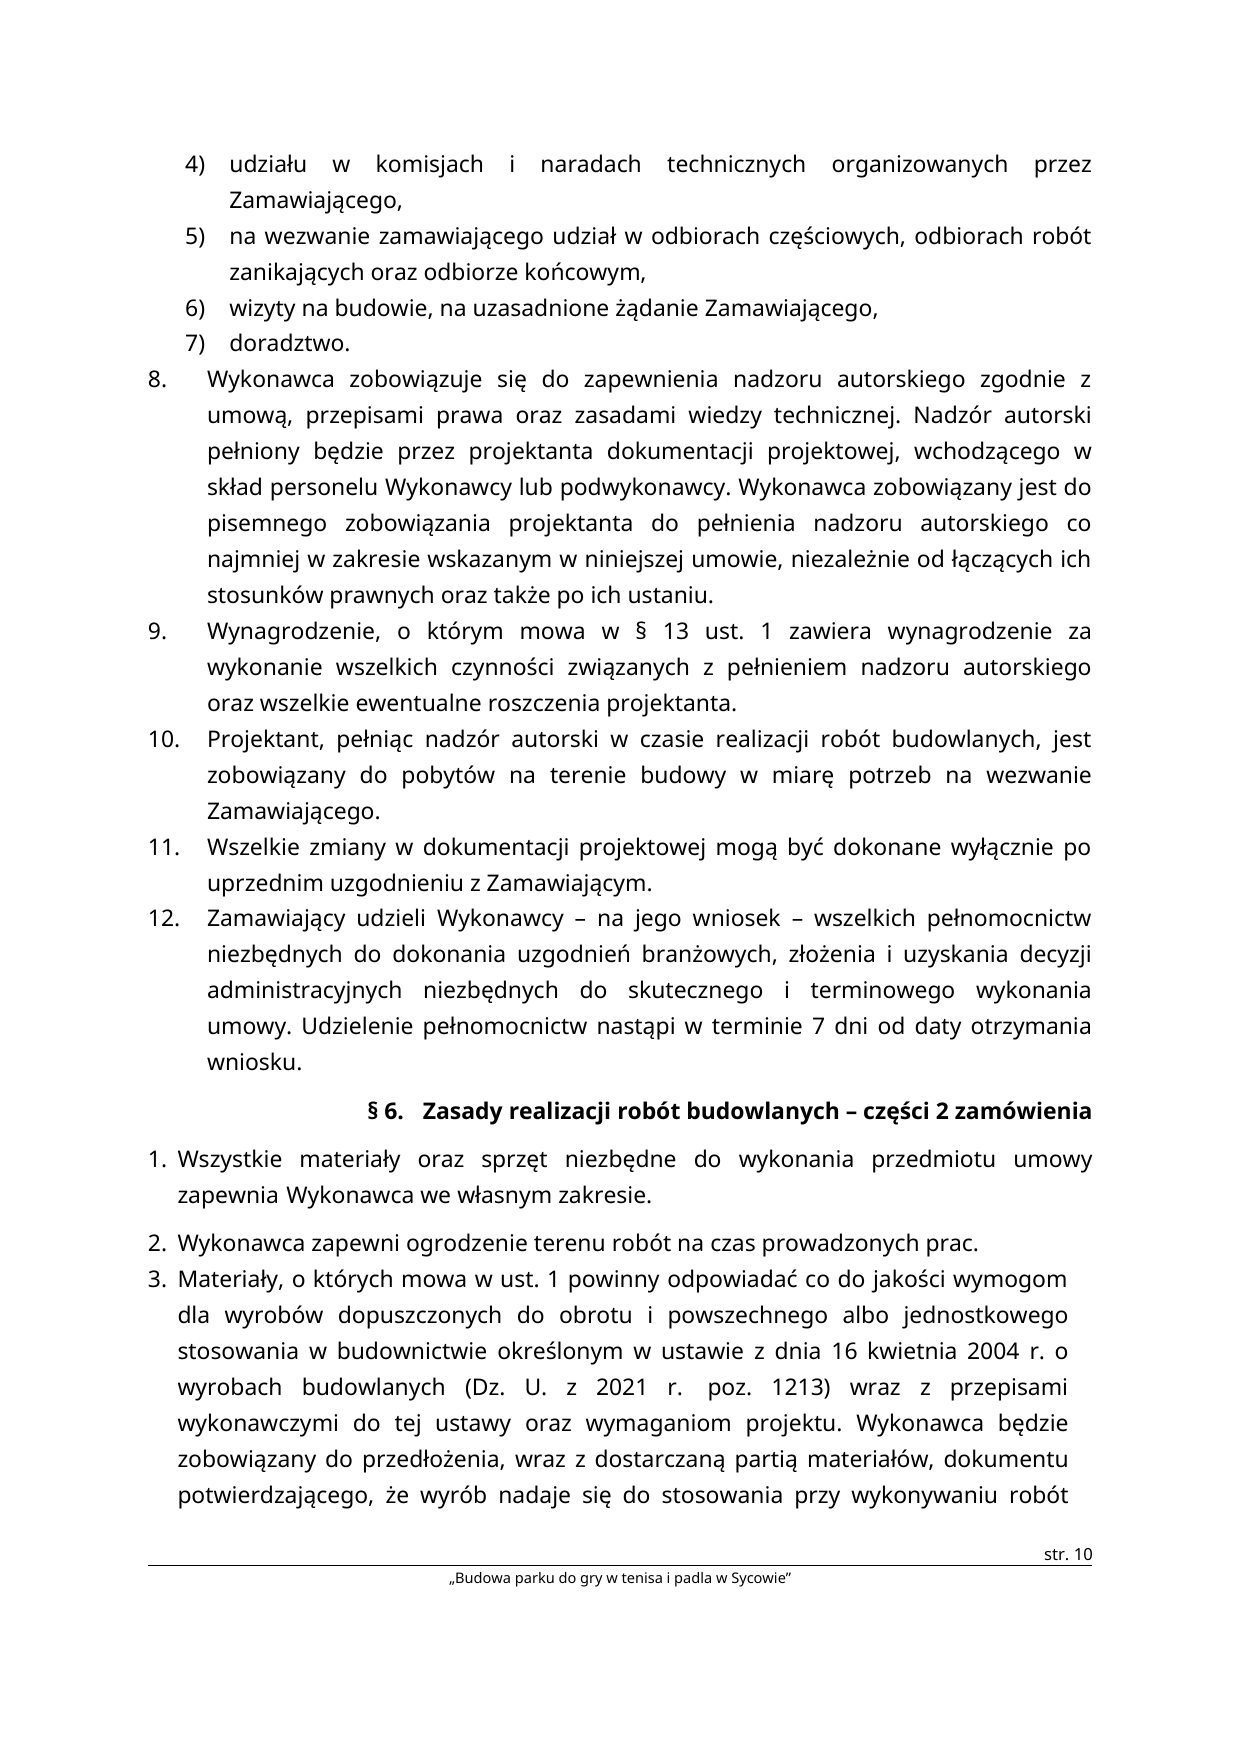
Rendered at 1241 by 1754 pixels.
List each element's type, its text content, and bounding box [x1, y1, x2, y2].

list Wykonawca zobowiązuje się do zapewnienia nadzoru autorskiego zgodnie z umową, przepisami prawa oraz zasadami wiedzy technicznej. Nadzór autorski pełniony będzie przez projektanta dokumentacji projektowej, wchodzącego w skład personelu Wykonawcy lub podwykonawcy. Wykonawca zobowiązany jest do pisemnego zobowiązania projektanta do pełnienia nadzoru autorskiego co najmniej w zakresie wskazanym w niniejszej umowie, niezależnie od łączących ich stosunków prawnych oraz także po ich ustaniu. [148, 363, 1092, 610]
list na wezwanie zamawiającego udział w odbiorach częściowych, odbiorach robót zanikających oraz odbiorze końcowym, [185, 219, 1092, 287]
list wizyty na budowie, na uzasadnione żądanie Zamawiającego, [185, 291, 1092, 323]
list Wszelkie zmiany w dokumentacji projektowej mogą być dokonane wyłącznie po uprzednim uzgodnieniu z Zamawiającym. [148, 831, 1092, 898]
list Wszystkie materiały oraz sprzęt niezbędne do wykonania przedmiotu umowy zapewnia Wykonawca we własnym zakresie. [148, 1143, 1092, 1210]
list Wykonawca zapewni ogrodzenie terenu robót na czas prowadzonych prac. [148, 1227, 1092, 1259]
list Projektant, pełniąc nadzór autorski w czasie realizacji robót budowlanych, jest zobowiązany do pobytów na terenie budowy w miarę potrzeb na wezwanie Zamawiającego. [148, 723, 1092, 826]
list Zamawiający udzieli Wykonawcy – na jego wniosek – wszelkich pełnomocnictw niezbędnych do dokonania uzgodnień branżowych, złożenia i uzyskania decyzji administracyjnych niezbędnych do skutecznego i terminowego wykonania umowy. Udzielenie pełnomocnictw nastąpi w terminie 7 dni od daty otrzymania wniosku. [148, 902, 1092, 1077]
list udziału w komisjach i naradach technicznych organizowanych przez Zamawiającego, [185, 148, 1092, 215]
list doradztwo. [185, 327, 1092, 359]
list Zasady realizacji robót budowlanych – części 2 zamówienia [185, 1094, 1092, 1126]
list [148, 1263, 1069, 1510]
list Wynagrodzenie, o którym mowa w § 13 ust. 1 zawiera wynagrodzenie za wykonanie wszelkich czynności związanych z pełnieniem nadzoru autorskiego oraz wszelkie ewentualne roszczenia projektanta. [148, 615, 1092, 718]
